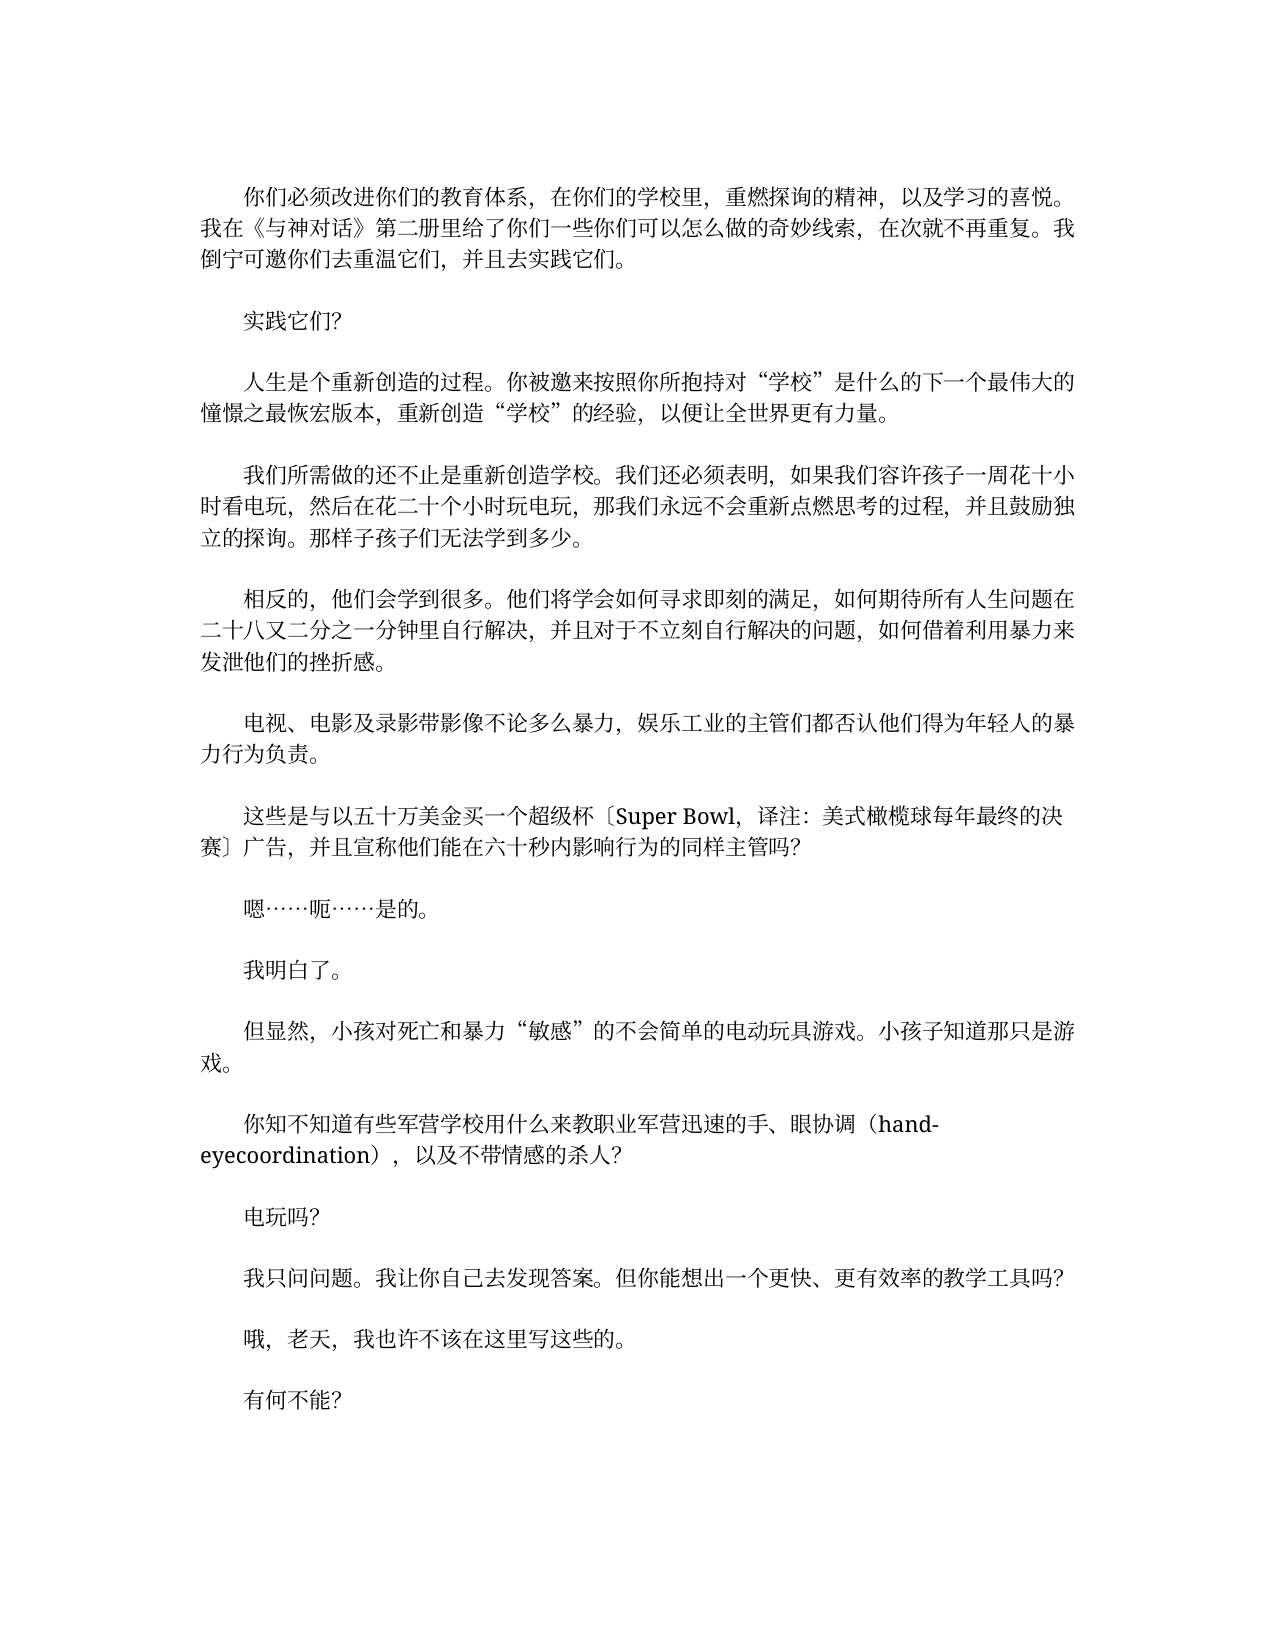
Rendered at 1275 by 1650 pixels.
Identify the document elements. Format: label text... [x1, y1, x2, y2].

text 你知不知道有些军营学校用什么来教职业军营迅速的手、眼协调（hand-eyecoordination），以及不带情感的杀人？ [200, 1107, 1075, 1170]
text 有何不能？ [200, 1384, 1075, 1415]
text 相反的，他们会学到很多。他们将学会如何寻求即刻的满足，如何期待所有人生问题在二十八又二分之一分钟里自行解决，并且对于不立刻自行解决的问题，如何借着利用暴力来发泄他们的挫折感。 [200, 582, 1075, 676]
text 这些是与以五十万美金买一个超级杯〔Super Bowl，译注：美式橄榄球每年最终的决赛〕广告，并且宣称他们能在六十秒内影响行为的同样主管吗？ [200, 799, 1075, 862]
text 电视、电影及录影带影像不论多么暴力，娱乐工业的主管们都否认他们得为年轻人的暴力行为负责。 [200, 706, 1075, 769]
text 嗯……呃……是的。 [200, 892, 1075, 923]
text 哦，老天，我也许不该在这里写这些的。 [200, 1322, 1075, 1354]
text 我只问问题。我让你自己去发现答案。但你能想出一个更快、更有效率的教学工具吗？ [200, 1261, 1075, 1293]
text 人生是个重新创造的过程。你被邀来按照你所抱持对“学校”是什么的下一个最伟大的憧憬之最恢宏版本，重新创造“学校”的经验，以便让全世界更有力量。 [200, 365, 1075, 428]
text 你们必须改进你们的教育体系，在你们的学校里，重燃探询的精神，以及学习的喜悦。我在《与神对话》第二册里给了你们一些你们可以怎么做的奇妙线索，在次就不再重复。我倒宁可邀你们去重温它们，并且去实践它们。 [200, 180, 1075, 274]
text 电玩吗？ [200, 1200, 1075, 1231]
text 我们所需做的还不止是重新创造学校。我们还必须表明，如果我们容许孩子一周花十小时看电玩，然后在花二十个小时玩电玩，那我们永远不会重新点燃思考的过程，并且鼓励独立的探询。那样子孩子们无法学到多少。 [200, 458, 1075, 552]
text 实践它们？ [200, 304, 1075, 335]
text 但显然，小孩对死亡和暴力“敏感”的不会简单的电动玩具游戏。小孩子知道那只是游戏。 [200, 1014, 1075, 1077]
text 我明白了。 [200, 953, 1075, 984]
